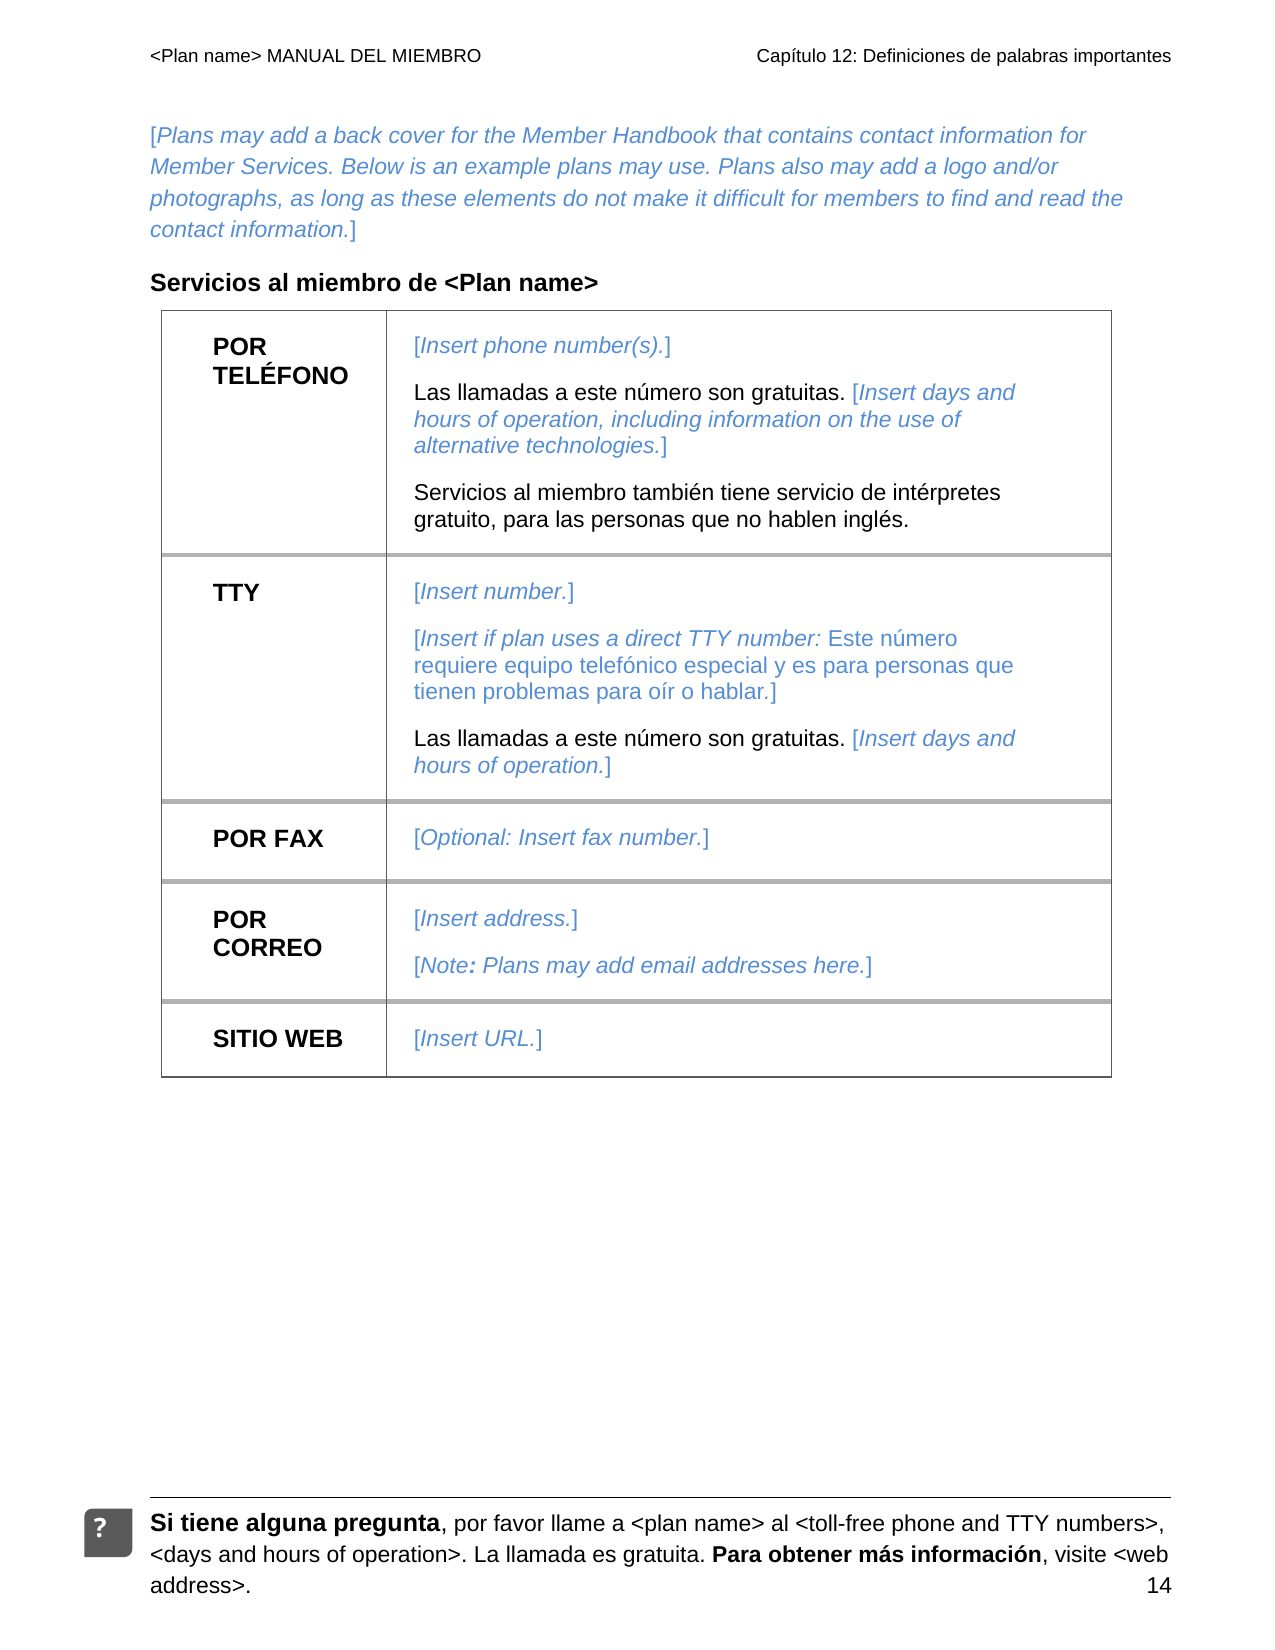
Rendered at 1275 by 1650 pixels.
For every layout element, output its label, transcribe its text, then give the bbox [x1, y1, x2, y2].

text [Plans may add a back cover for the Member Handbook that contains contact information for Member Services. Below is an example plans may use. Plans also may add a logo and/or photographs, as long as these elements do not make it difficult for members to find and read the contact information.] [150, 118, 1171, 243]
subtitle Servicios al miembro de <Plan name> [150, 264, 1096, 298]
table_cell SITIO WEB [162, 1004, 386, 1076]
table_cell [Insert URL.] [387, 1004, 1111, 1076]
table_cell TTY [162, 557, 386, 799]
table_cell [Optional: Insert fax number.] [387, 804, 1111, 879]
table_header [Insert phone number(s).] Las llamadas a este número son gratuitas. [Insert days and hours of operation, including information on the use of alternative technologies.] Servicios al miembro también tiene servicio de intérpretes gratuito, para las personas que no hablen inglés. [387, 311, 1111, 553]
table_cell [Insert address.] [Note: Plans may add email addresses here.] [387, 884, 1111, 999]
table_cell POR CORREO [162, 884, 386, 999]
table_header POR TELÉFONO [162, 311, 386, 553]
table_cell [Insert number.] [Insert if plan uses a direct TTY number: Este número requiere equipo telefónico especial y es para personas que tienen problemas para oír o hablar.] Las llamadas a este número son gratuitas. [Insert days and hours of operation.] [387, 557, 1111, 799]
table_cell POR FAX [162, 804, 386, 879]
